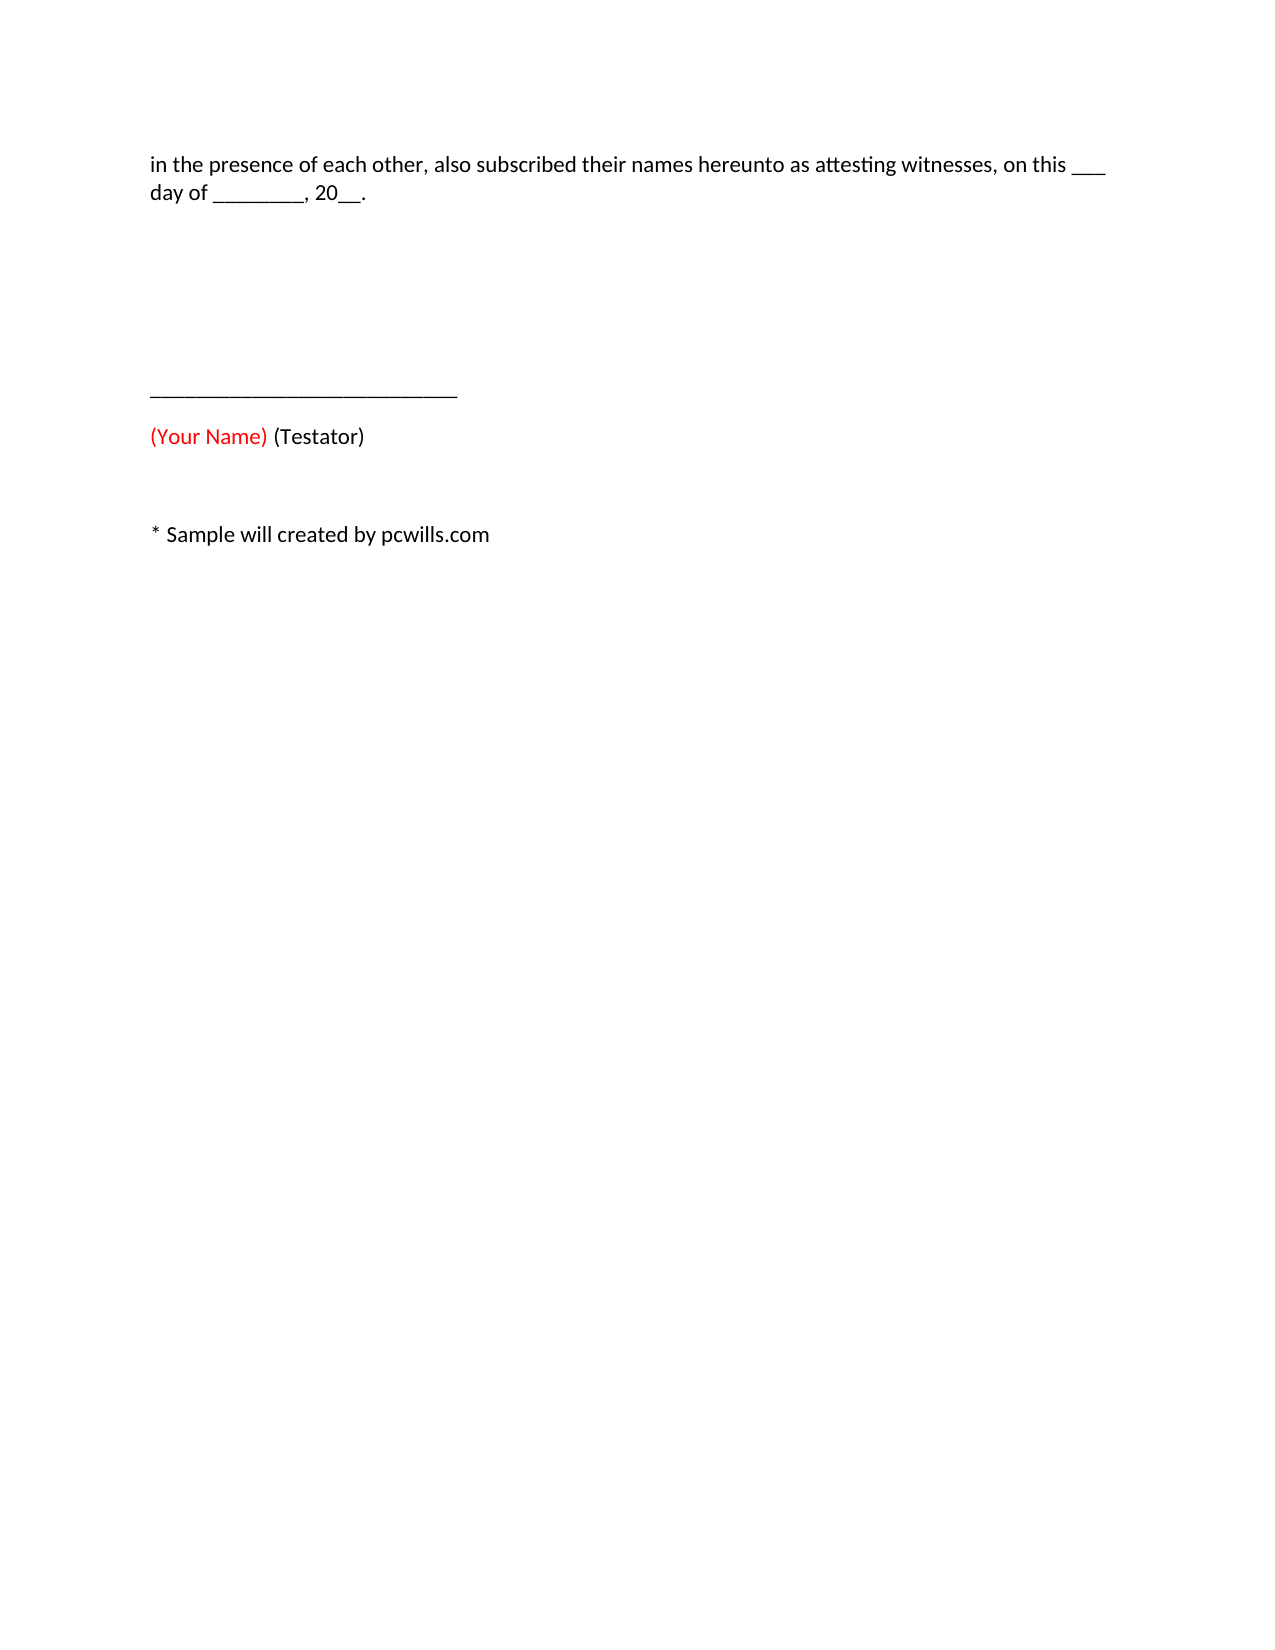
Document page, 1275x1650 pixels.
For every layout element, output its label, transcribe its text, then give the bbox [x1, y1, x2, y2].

text (Your Name) (Testator) [150, 422, 1125, 450]
text * Sample will created by pcwills.com [150, 520, 1125, 548]
text ___________________________ [150, 373, 1125, 401]
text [150, 150, 1125, 206]
